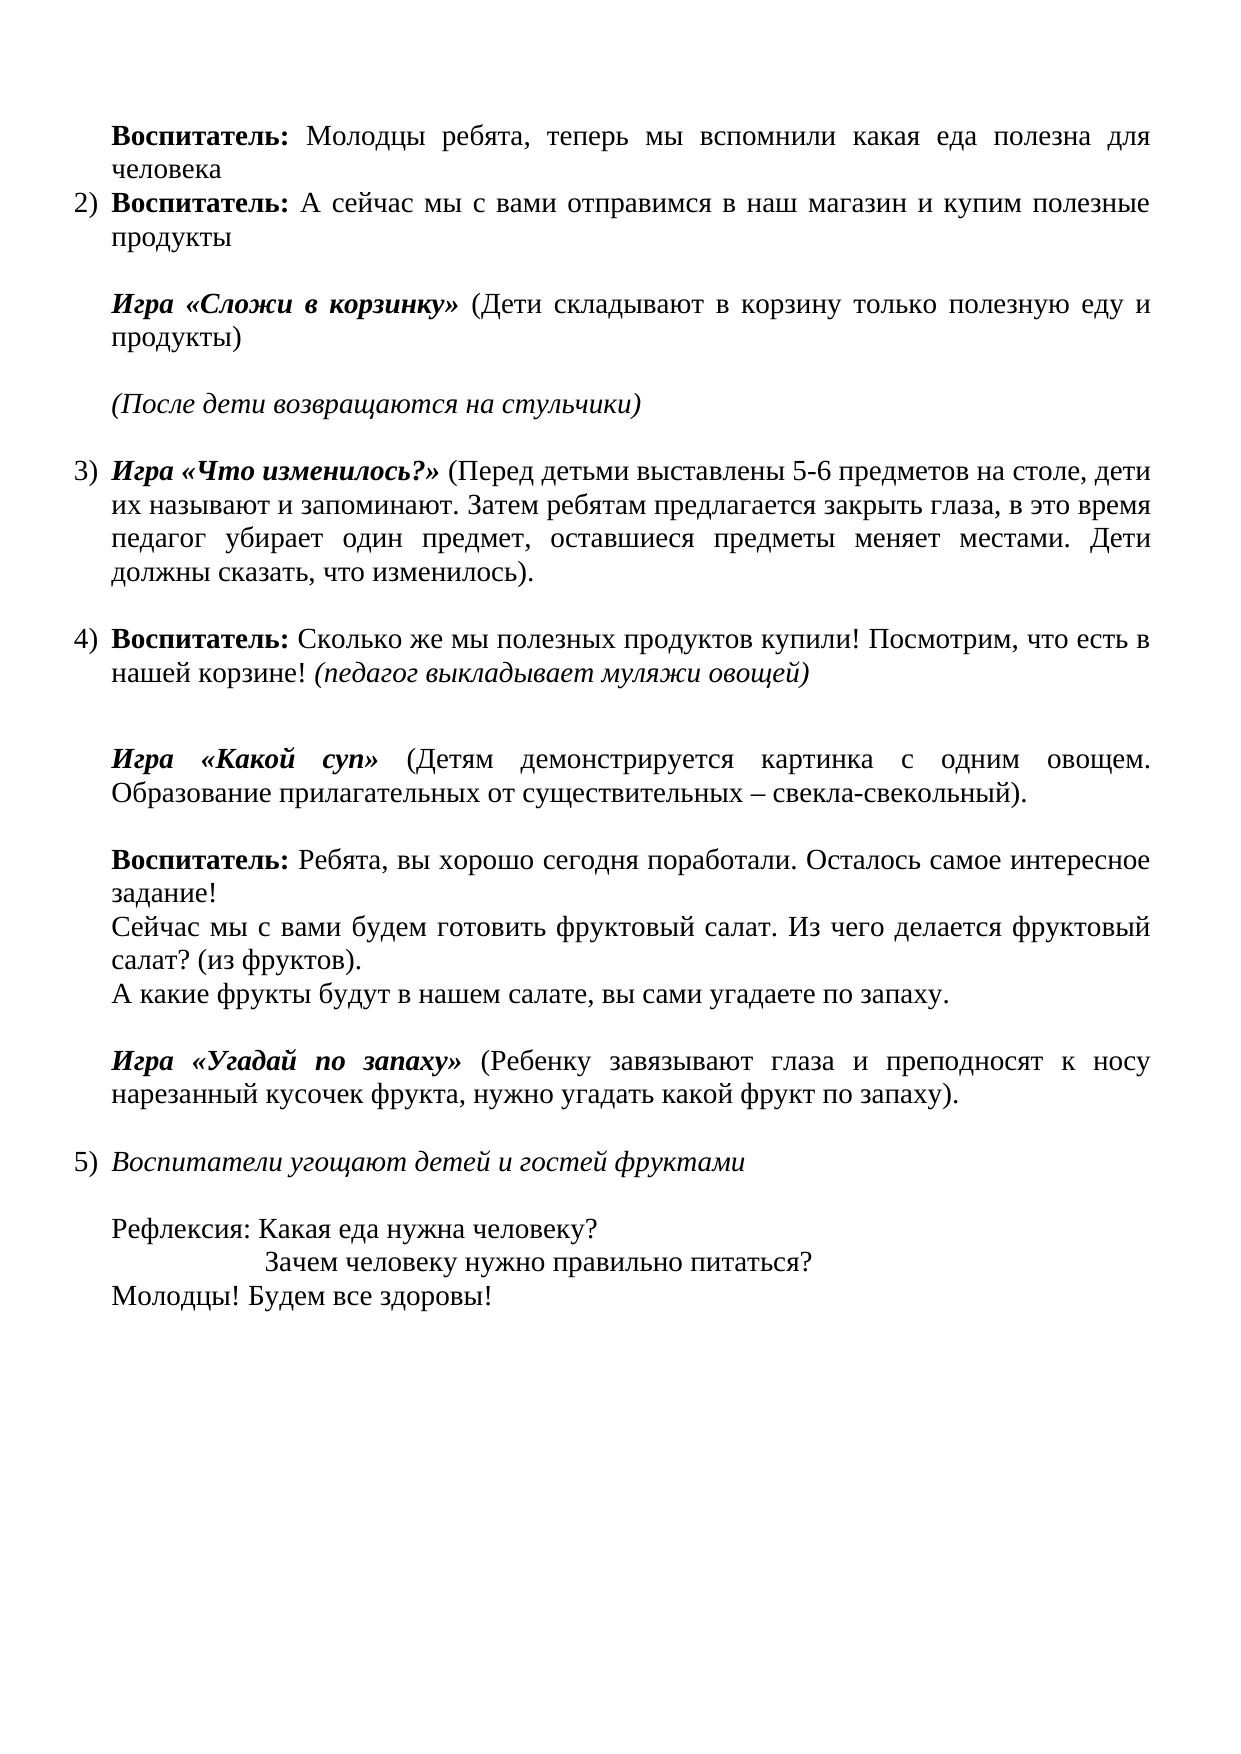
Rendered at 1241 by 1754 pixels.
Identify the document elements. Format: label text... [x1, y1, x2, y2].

text Сейчас мы с вами будем готовить фруктовый салат. Из чего делается фруктовый салат? (из фруктов). [111, 909, 1152, 976]
text Рефлексия: Какая еда нужна человеку? [111, 1211, 1152, 1244]
list Воспитатель: Сколько же мы полезных продуктов купили! Посмотрим, что есть в нашей корзине! (педагог выкладывает муляжи овощей) [74, 621, 1152, 688]
text Игра «Какой суп» (Детям демонстрируется картинка с одним овощем. Образование прилагательных от существительных – свекла-свекольный). [111, 741, 1152, 808]
text Молодцы! Будем все здоровы! [111, 1278, 1152, 1311]
list Воспитатели угощают детей и гостей фруктами [74, 1144, 1152, 1177]
text Зачем человеку нужно правильно питаться? [111, 1244, 1152, 1278]
list Воспитатель: А сейчас мы с вами отправимся в наш магазин и купим полезные продукты [74, 185, 1152, 252]
text Воспитатель: Молодцы ребята, теперь мы вспомнили какая еда полезна для человека [111, 118, 1152, 185]
text (После дети возвращаются на стульчики) [111, 386, 1152, 420]
list Игра «Что изменилось?» (Перед детьми выставлены 5-6 предметов на столе, дети их называют и запоминают. Затем ребятам предлагается закрыть глаза, в это время педагог убирает один предмет, оставшиеся предметы меняет местами. Дети должны сказать, что изменилось). [74, 453, 1152, 588]
text Воспитатель: Ребята, вы хорошо сегодня поработали. Осталось самое интересное задание! [111, 842, 1152, 909]
text Игра «Сложи в корзинку» (Дети складывают в корзину только полезную еду и продукты) [111, 286, 1152, 353]
text Игра «Угадай по запаху» (Ребенку завязывают глаза и преподносят к носу нарезанный кусочек фрукта, нужно угадать какой фрукт по запаху). [111, 1043, 1152, 1110]
text А какие фрукты будут в нашем салате, вы сами угадаете по запаху. [111, 976, 1152, 1009]
